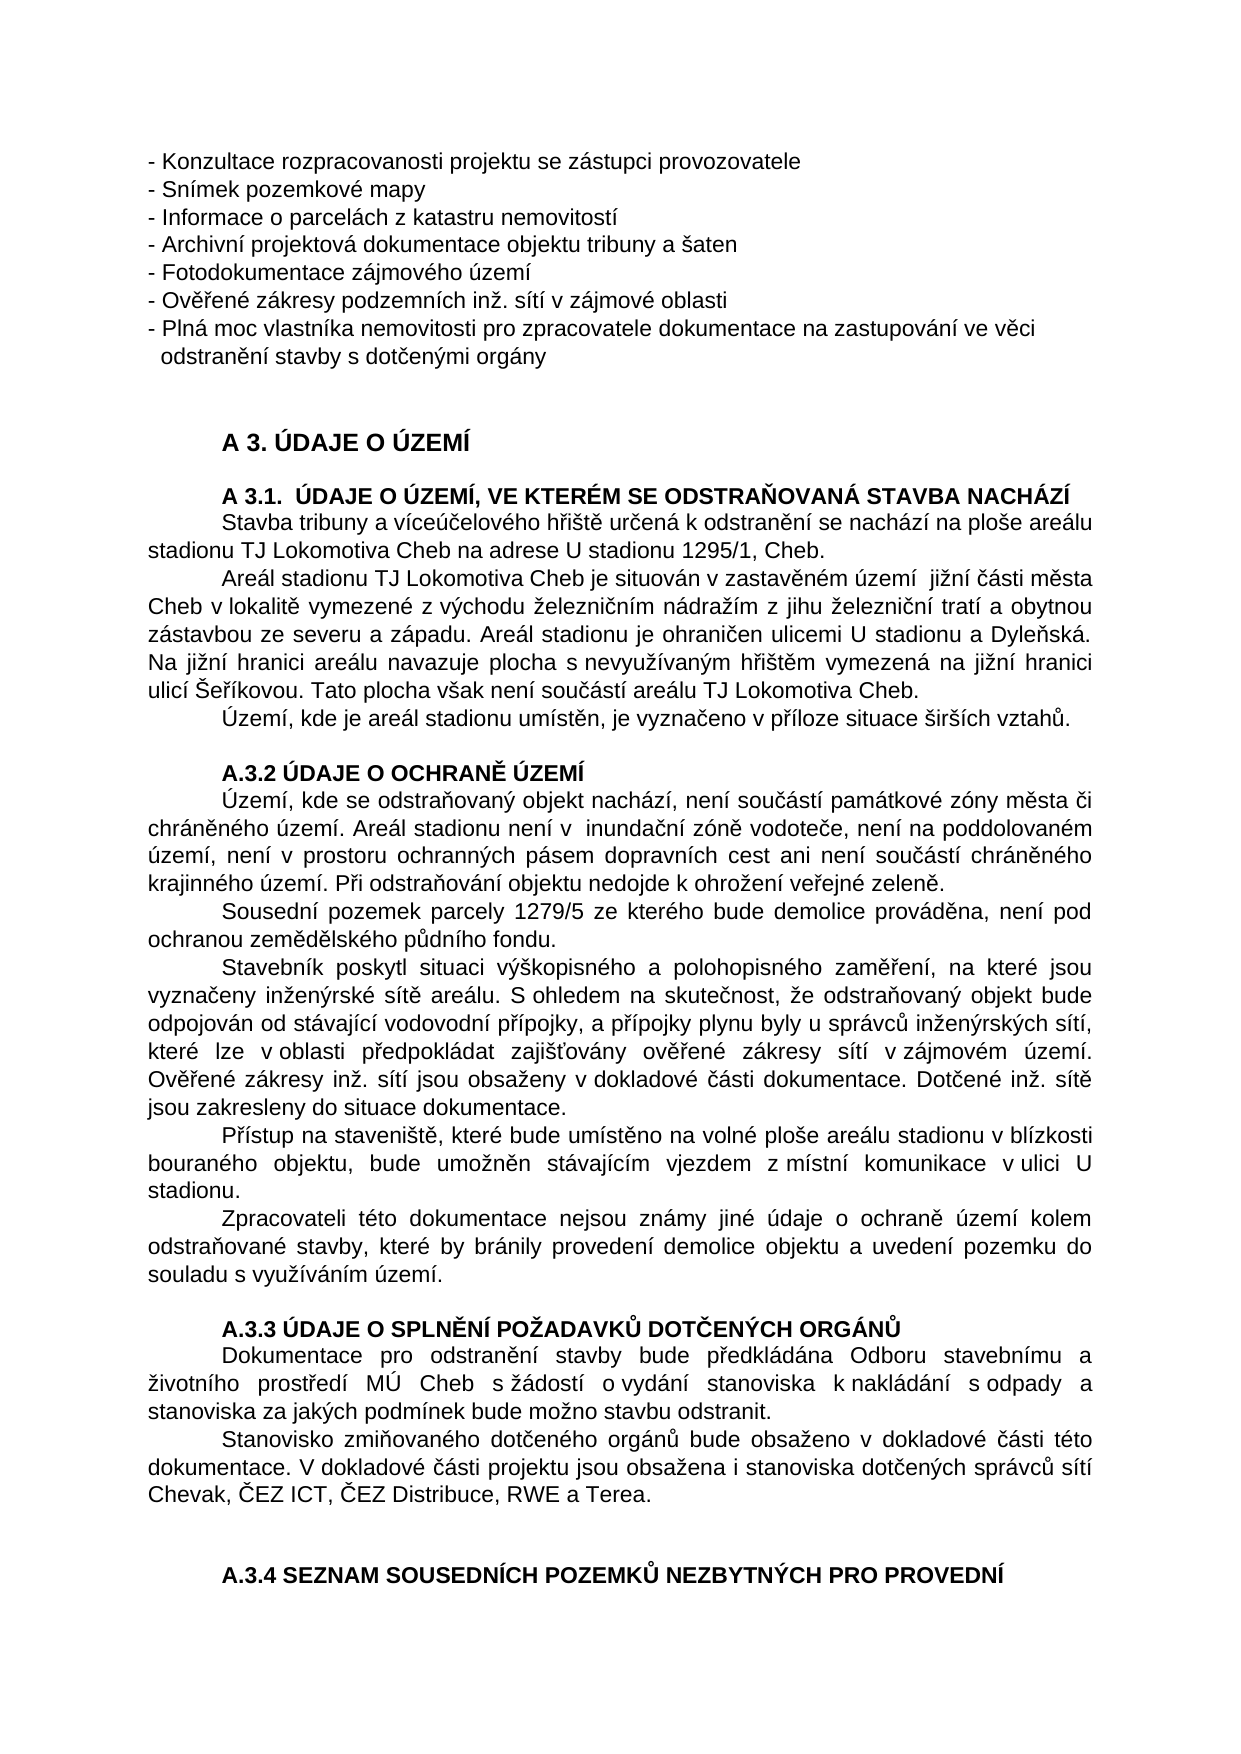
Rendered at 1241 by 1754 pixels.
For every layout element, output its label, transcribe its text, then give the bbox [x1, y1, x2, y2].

text Zpracovateli této dokumentace nejsou známy jiné údaje o ochraně území kolem odstraňované stavby, které by bránily provedení demolice objektu a uvedení pozemku do souladu s využíváním území. [148, 1205, 1093, 1288]
text Přístup na staveniště, které bude umístěno na volné ploše areálu stadionu v blízkosti bouraného objektu, bude umožněn stávajícím vjezdem z místní komunikace v ulici U stadionu. [148, 1122, 1093, 1204]
text A.3.2 údaje o ochraně území [148, 760, 1093, 787]
text Areál stadionu TJ Lokomotiva Cheb je situován v zastavěném území jižní části města Cheb v lokalitě vymezené z východu železničním nádražím z jihu železniční tratí a obytnou zástavbou ze severu a západu. Areál stadionu je ohraničen ulicemi U stadionu a Dyleňská. Na jižní hranici areálu navazuje plocha s nevyužívaným hřištěm vymezená na jižní hranici ulicí Šeříkovou. Tato plocha však není součástí areálu TJ Lokomotiva Cheb. [148, 565, 1093, 703]
text Dokumentace pro odstranění stavby bude předkládána Odboru stavebnímu a životního prostředí MÚ Cheb s žádostí o vydání stanoviska k nakládání s odpady a stanoviska za jakých podmínek bude možno stavbu odstranit. [148, 1342, 1093, 1424]
text Území, kde je areál stadionu umístěn, je vyznačeno v příloze situace širších vztahů. [148, 704, 1093, 731]
text - Archivní projektová dokumentace objektu tribuny a šaten [148, 231, 1093, 258]
text Stavebník poskytl situaci výškopisného a polohopisného zaměření, na které jsou vyznačeny inženýrské sítě areálu. S ohledem na skutečnost, že odstraňovaný objekt bude odpojován od stávající vodovodní přípojky, a přípojky plynu byly u správců inženýrských sítí, které lze v oblasti předpokládat zajišťovány ověřené zákresy sítí v zájmovém území. Ověřené zákresy inž. sítí jsou obsaženy v dokladové části dokumentace. Dotčené inž. sítě jsou zakresleny do situace dokumentace. [148, 954, 1093, 1120]
text A.3.4 seznam sousedních pozemků nezbytných pro provední [221, 1562, 1093, 1588]
text odstranění stavby s dotčenými orgány [148, 343, 1093, 369]
text - Plná moc vlastníka nemovitosti pro zpracovatele dokumentace na zastupování ve věci [148, 315, 1093, 341]
subtitle A 3. ÚDAJE o území [148, 428, 1093, 456]
text Území, kde se odstraňovaný objekt nachází, není součástí památkové zóny města či chráněného území. Areál stadionu není v inundační zóně vodoteče, není na poddolovaném území, není v prostoru ochranných pásem dopravních cest ani není součástí chráněného krajinného území. Při odstraňování objektu nedojde k ohrožení veřejné zeleně. [148, 787, 1093, 897]
text A.3.3 Údaje o splnění požadavků dotčených orgánů [221, 1316, 1093, 1342]
text - Konzultace rozpracovanosti projektu se zástupci provozovatele [148, 148, 1093, 174]
text A 3.1. údaje o ÚZEMÍ, VE kterém se odstraňovaná stavba nachází [148, 483, 1093, 509]
text - Fotodokumentace zájmového území [148, 259, 1093, 286]
text - Ověřené zákresy podzemních inž. sítí v zájmové oblasti [148, 287, 1093, 313]
text - Snímek pozemkové mapy [148, 176, 1093, 202]
text Stanovisko zmiňovaného dotčeného orgánů bude obsaženo v dokladové části této dokumentace. V dokladové části projektu jsou obsažena i stanoviska dotčených správců sítí Chevak, ČEZ ICT, ČEZ Distribuce, RWE a Terea. [148, 1426, 1093, 1508]
text - Informace o parcelách z katastru nemovitostí [148, 203, 1093, 230]
text Stavba tribuny a víceúčelového hřiště určená k odstranění se nachází na ploše areálu stadionu TJ Lokomotiva Cheb na adrese U stadionu 1295/1, Cheb. [148, 509, 1093, 563]
text Sousední pozemek parcely 1279/5 ze kterého bude demolice prováděna, není pod ochranou zemědělského půdního fondu. [148, 898, 1093, 953]
